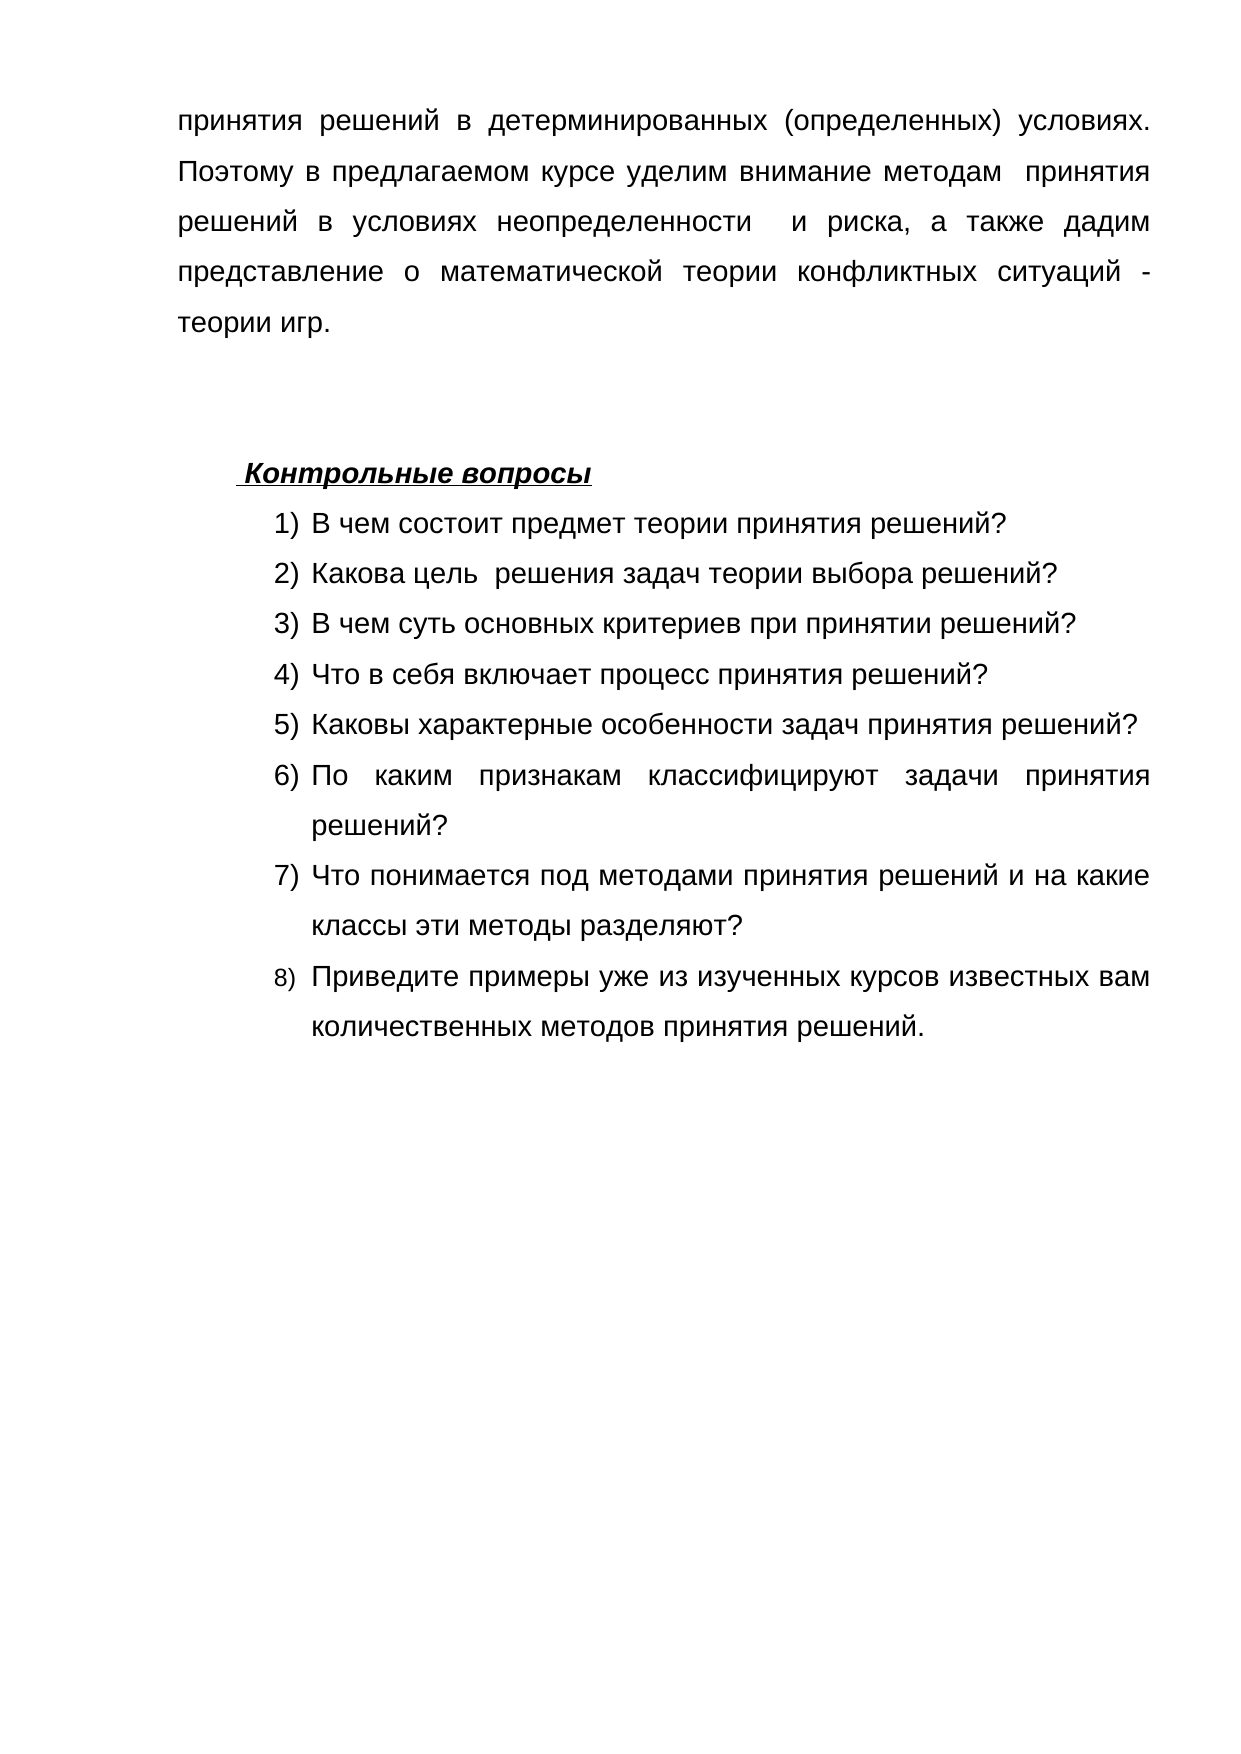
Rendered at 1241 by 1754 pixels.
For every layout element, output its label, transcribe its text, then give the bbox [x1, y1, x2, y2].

text Контрольные вопросы [177, 456, 1152, 489]
list Каковы характерные особенности задач принятия решений? [274, 707, 1152, 741]
list Какова цель решения задач теории выбора решений? [274, 556, 1152, 590]
list В чем суть основных критериев при принятии решений? [274, 607, 1152, 640]
list По каким признакам классифицируют задачи принятия решений? [274, 757, 1152, 841]
list В чем состоит предмет теории принятия решений? [274, 506, 1152, 539]
list Приведите примеры уже из изученных курсов известных вам количественных методов принятия решений. [274, 959, 1152, 1043]
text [177, 103, 1152, 338]
list Что понимается под методами принятия решений и на какие классы эти методы разделяют? [274, 858, 1152, 942]
list Что в себя включает процесс принятия решений? [274, 657, 1152, 690]
